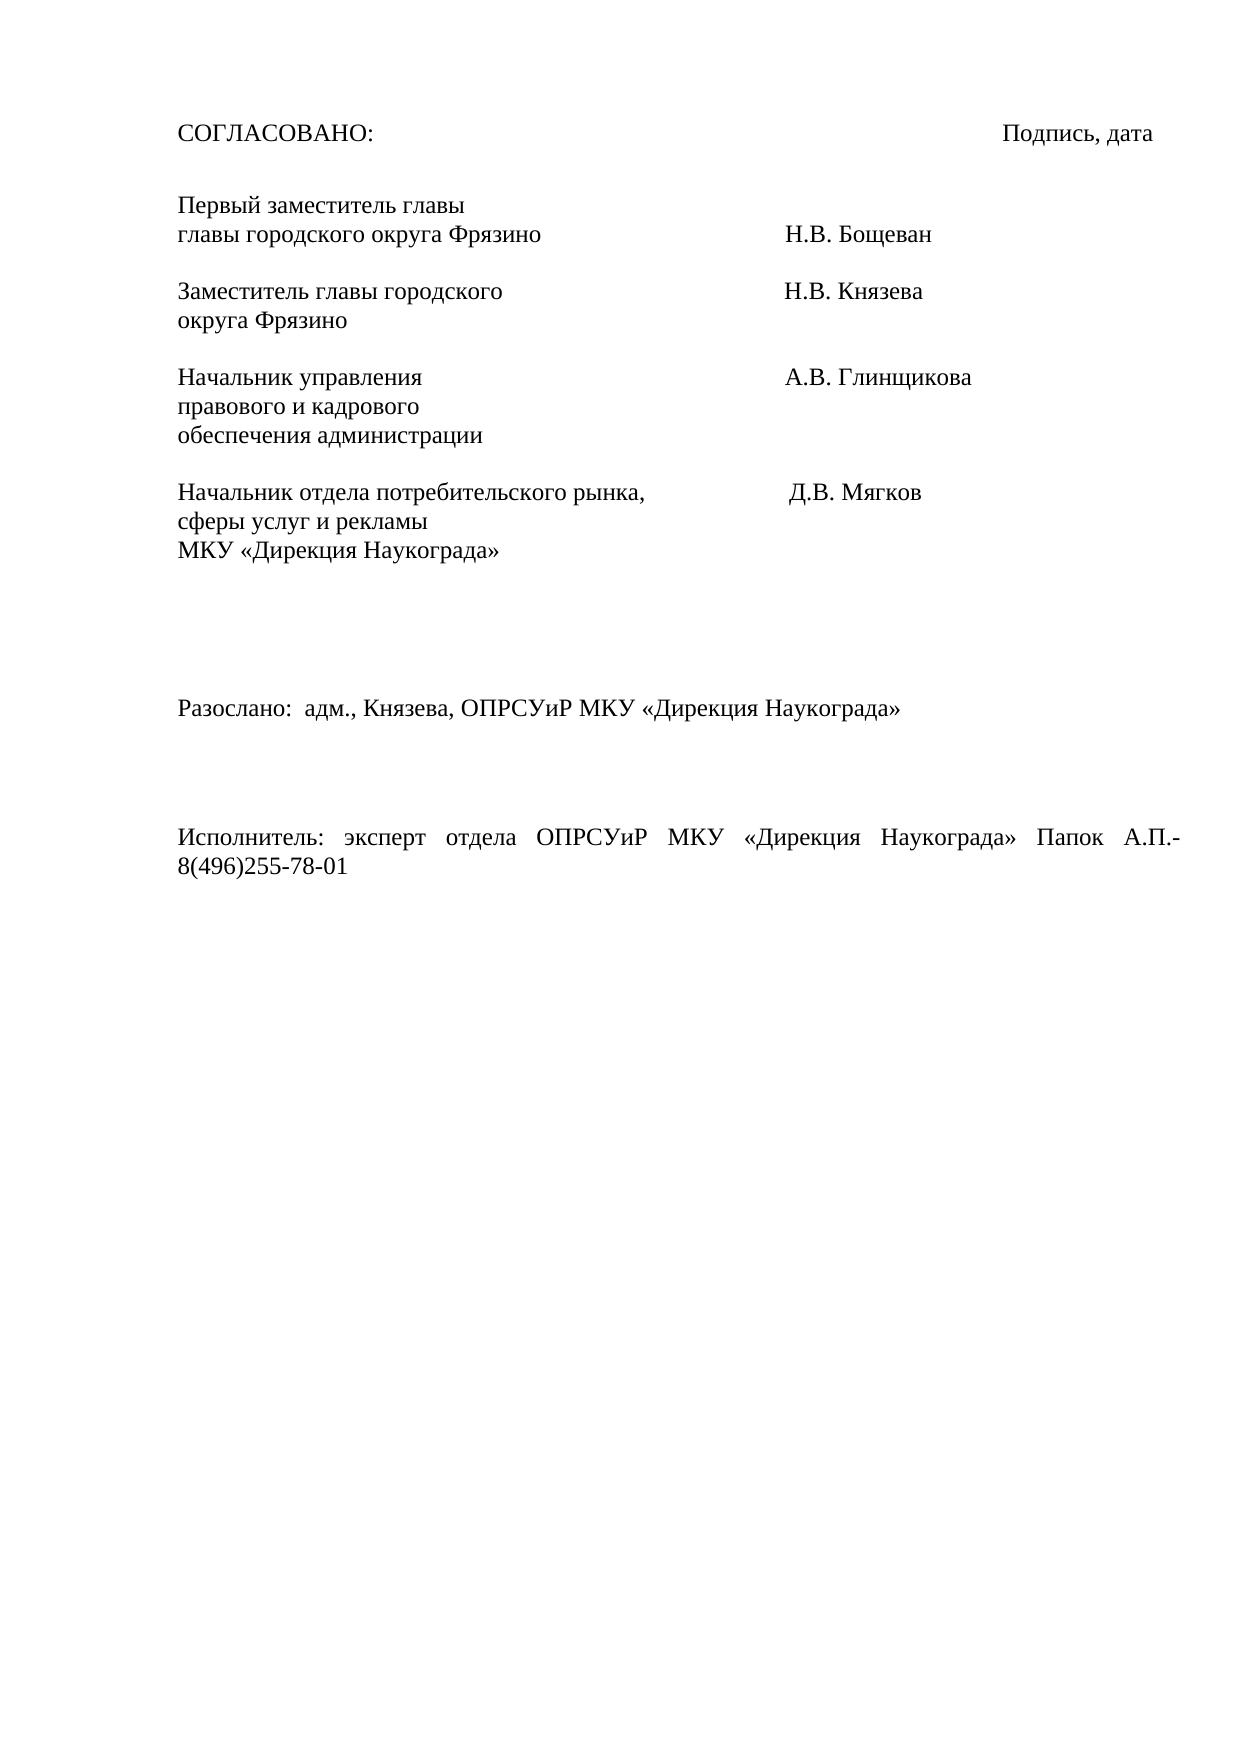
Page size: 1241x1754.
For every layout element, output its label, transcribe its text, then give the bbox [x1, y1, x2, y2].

text округа Фрязино [177, 305, 1181, 334]
text Начальник отдела потребительского рынка, Д.В. Мягков [177, 477, 1181, 506]
text Начальник управления А.В. Глинщикова [177, 362, 1181, 391]
text Заместитель главы городского Н.В. Князева [177, 276, 1181, 305]
text СОГЛАСОВАНО: Подпись, дата [177, 118, 1181, 147]
text сферы услуг и рекламы [177, 506, 1181, 535]
text Исполнитель: эксперт отдела ОПРСУиР МКУ «Дирекция Наукограда» Папок А.П.- 8(496)255-78-01 [177, 822, 1181, 880]
text МКУ «Дирекция Наукограда» [177, 535, 1181, 564]
text главы городского округа Фрязино Н.В. Бощеван [177, 219, 1181, 247]
text Разослано: адм., Князева, ОПРСУиР МКУ «Дирекция Наукограда» [177, 693, 1181, 722]
text правового и кадрового [177, 391, 1181, 420]
text обеспечения администрации [177, 420, 1181, 449]
text Первый заместитель главы [177, 190, 1181, 219]
